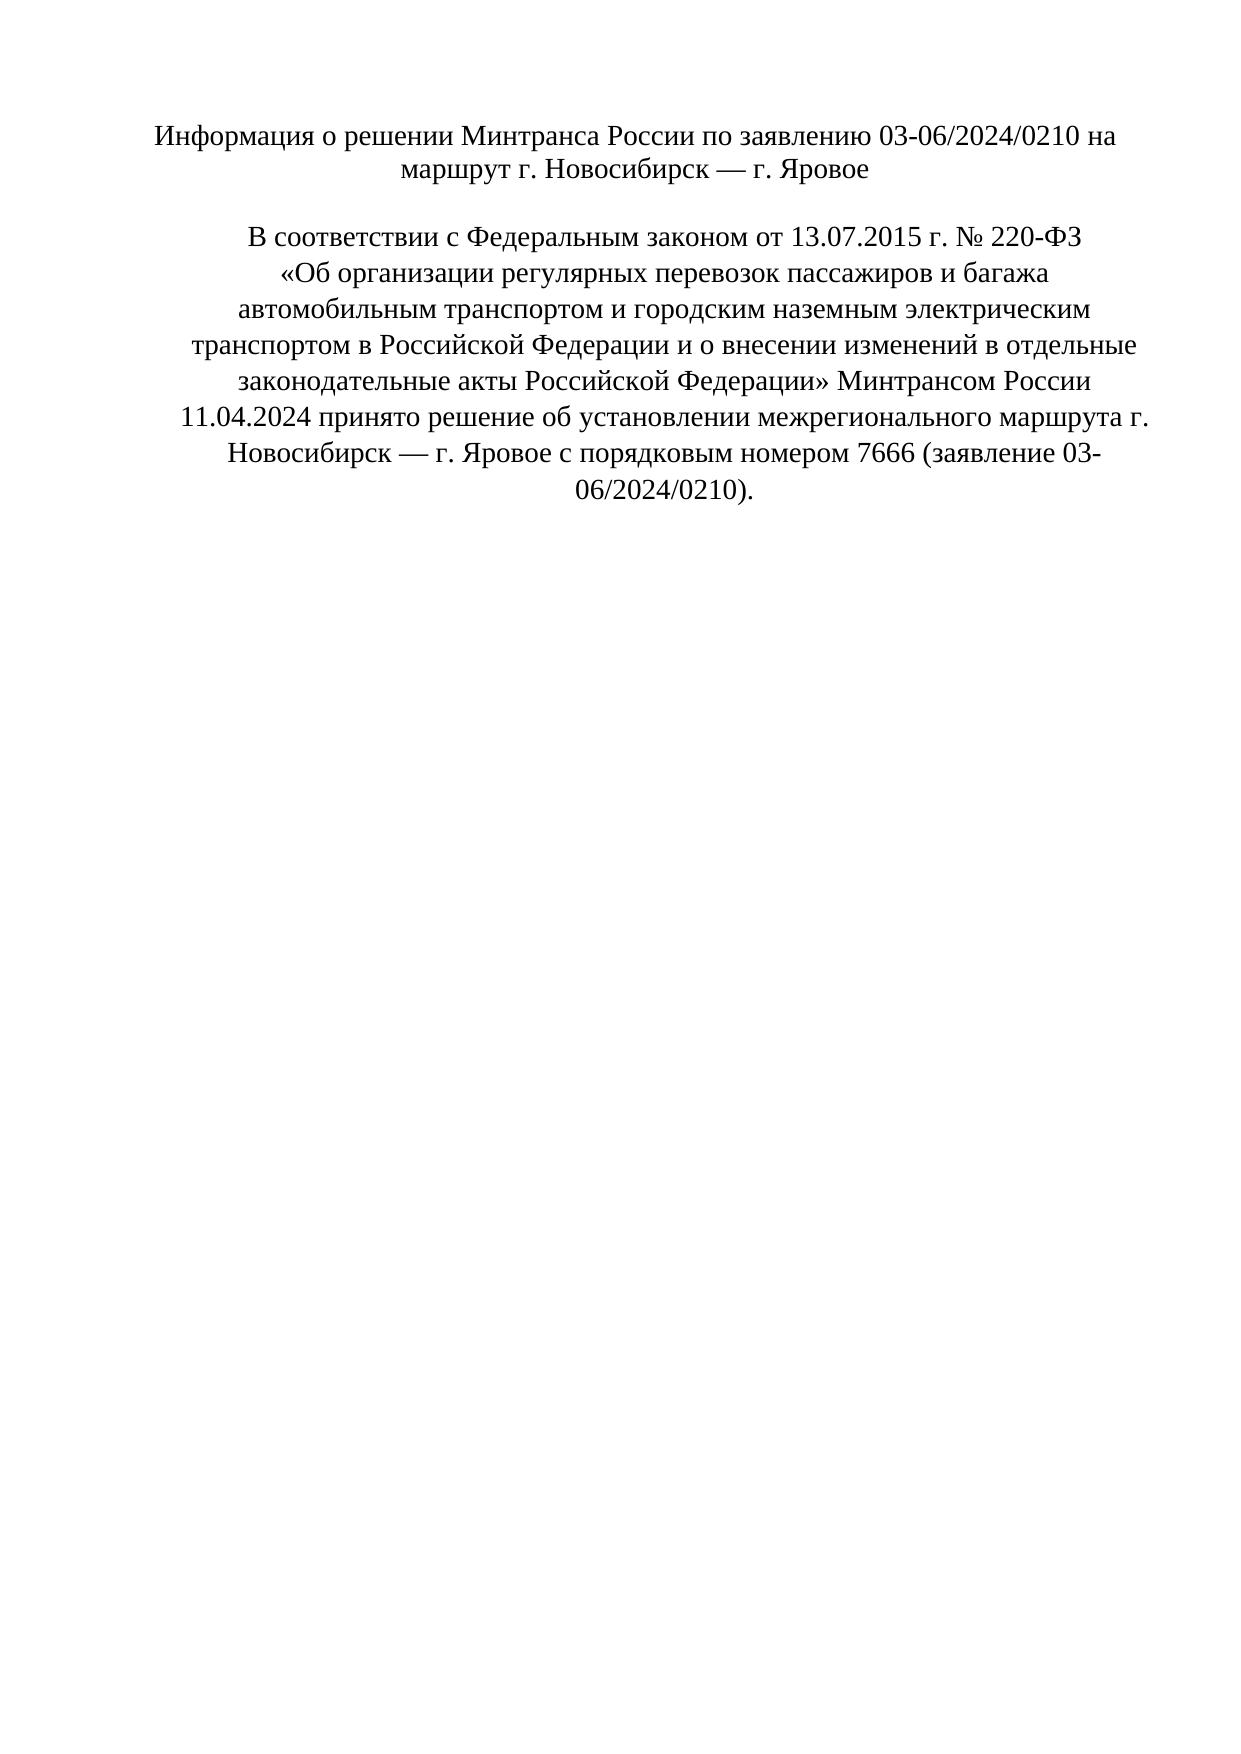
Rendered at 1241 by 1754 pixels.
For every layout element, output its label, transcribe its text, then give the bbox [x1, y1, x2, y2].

text В соответствии с Федеральным законом от 13.07.2015 г. № 220-ФЗ «Об организации регулярных перевозок пассажиров и багажа автомобильным транспортом и городским наземным электрическим транспортом в Российской Федерации и о внесении изменений в отдельные законодательные акты Российской Федерации» Минтрансом России 11.04.2024 принято решение об установлении межрегионального маршрута г. Новосибирск — г. Яровое с порядковым номером 7666 (заявление 03-06/2024/0210). [177, 219, 1152, 505]
text Информация о решении Минтранса России по заявлению 03-06/2024/0210 на маршрут г. Новосибирск — г. Яровое [118, 118, 1152, 185]
